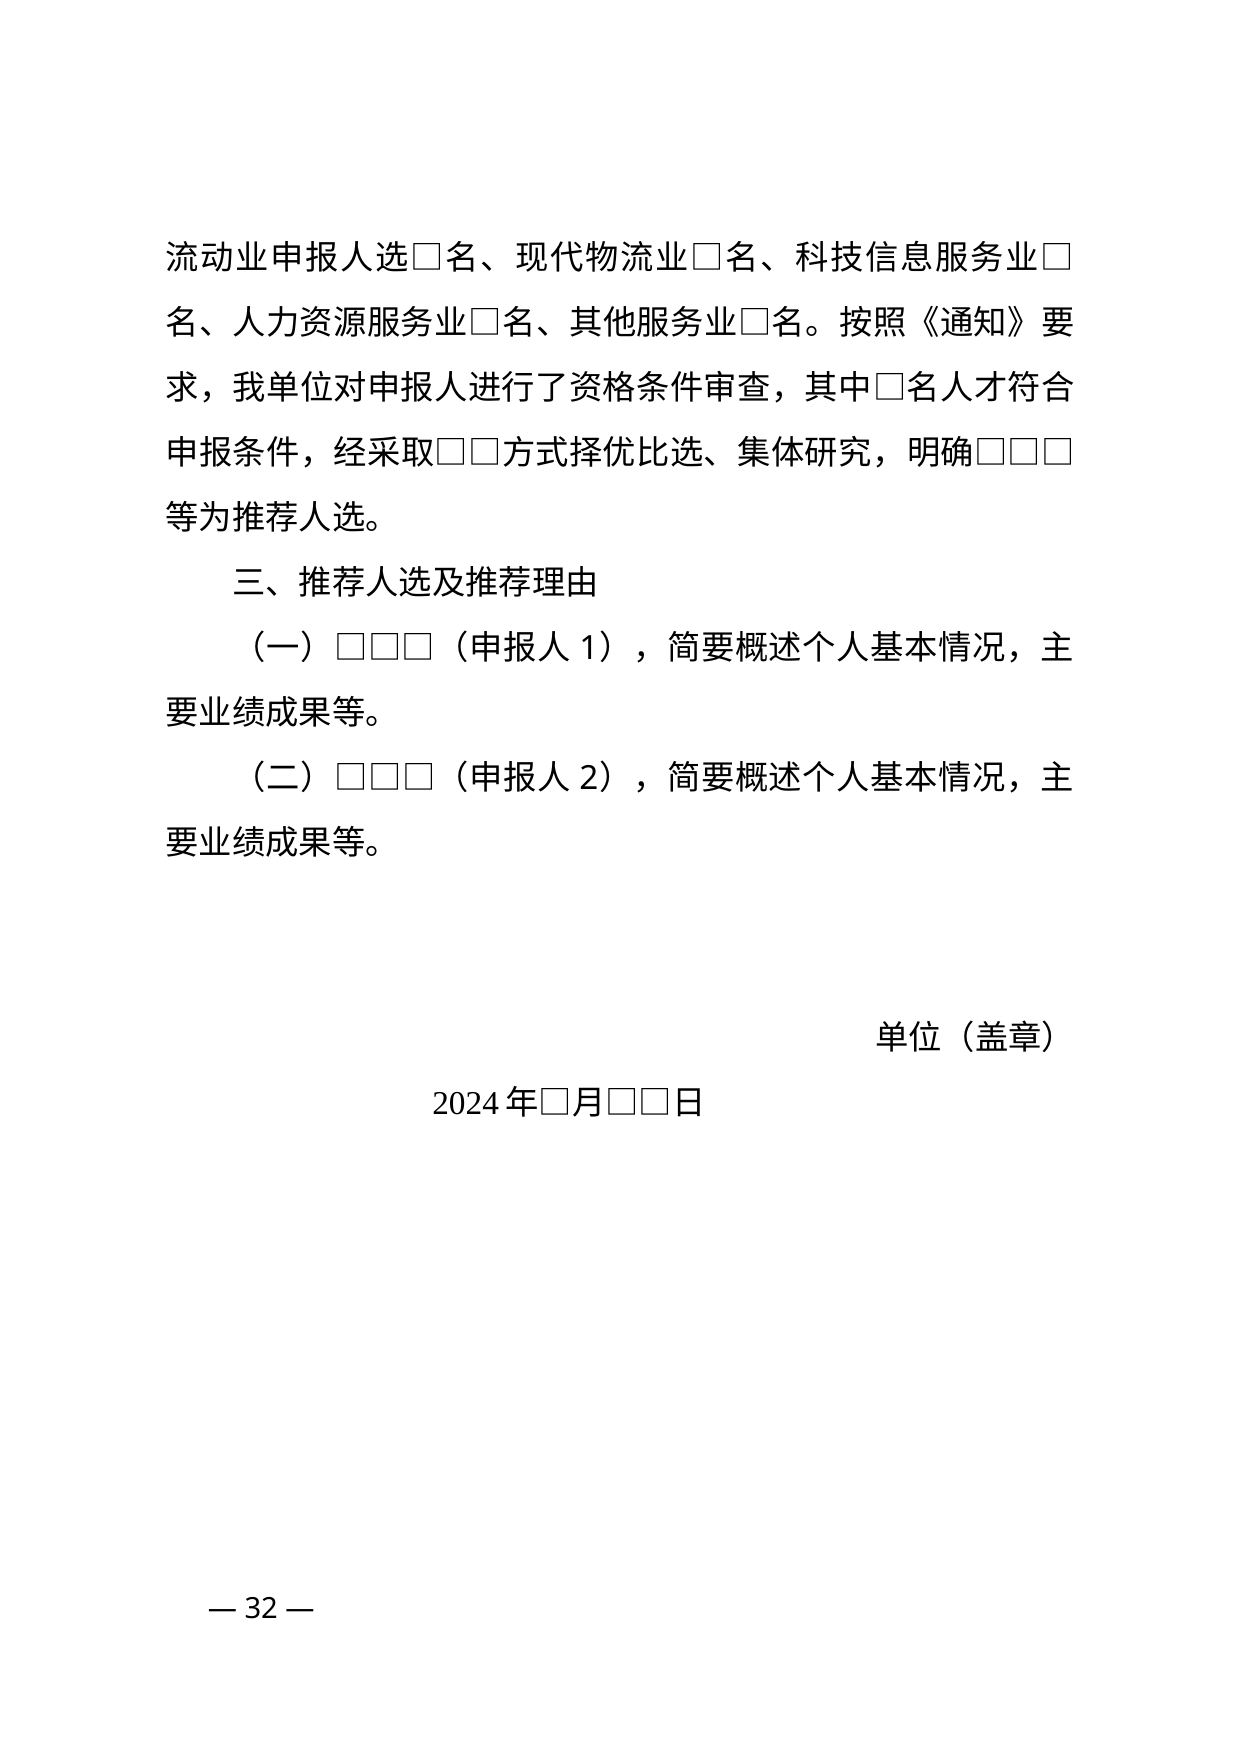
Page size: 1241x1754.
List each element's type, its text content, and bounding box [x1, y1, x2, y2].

list 2024年□月□□日 [165, 1067, 1075, 1132]
text 三、推荐人选及推荐理由 [165, 547, 1075, 612]
text （二）□□□（申报人2），简要概述个人基本情况，主要业绩成果等。 [165, 742, 1075, 872]
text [165, 222, 1075, 547]
text （一）□□□（申报人1），简要概述个人基本情况，主要业绩成果等。 [165, 612, 1075, 742]
list 单位（盖章） [165, 1002, 1075, 1067]
